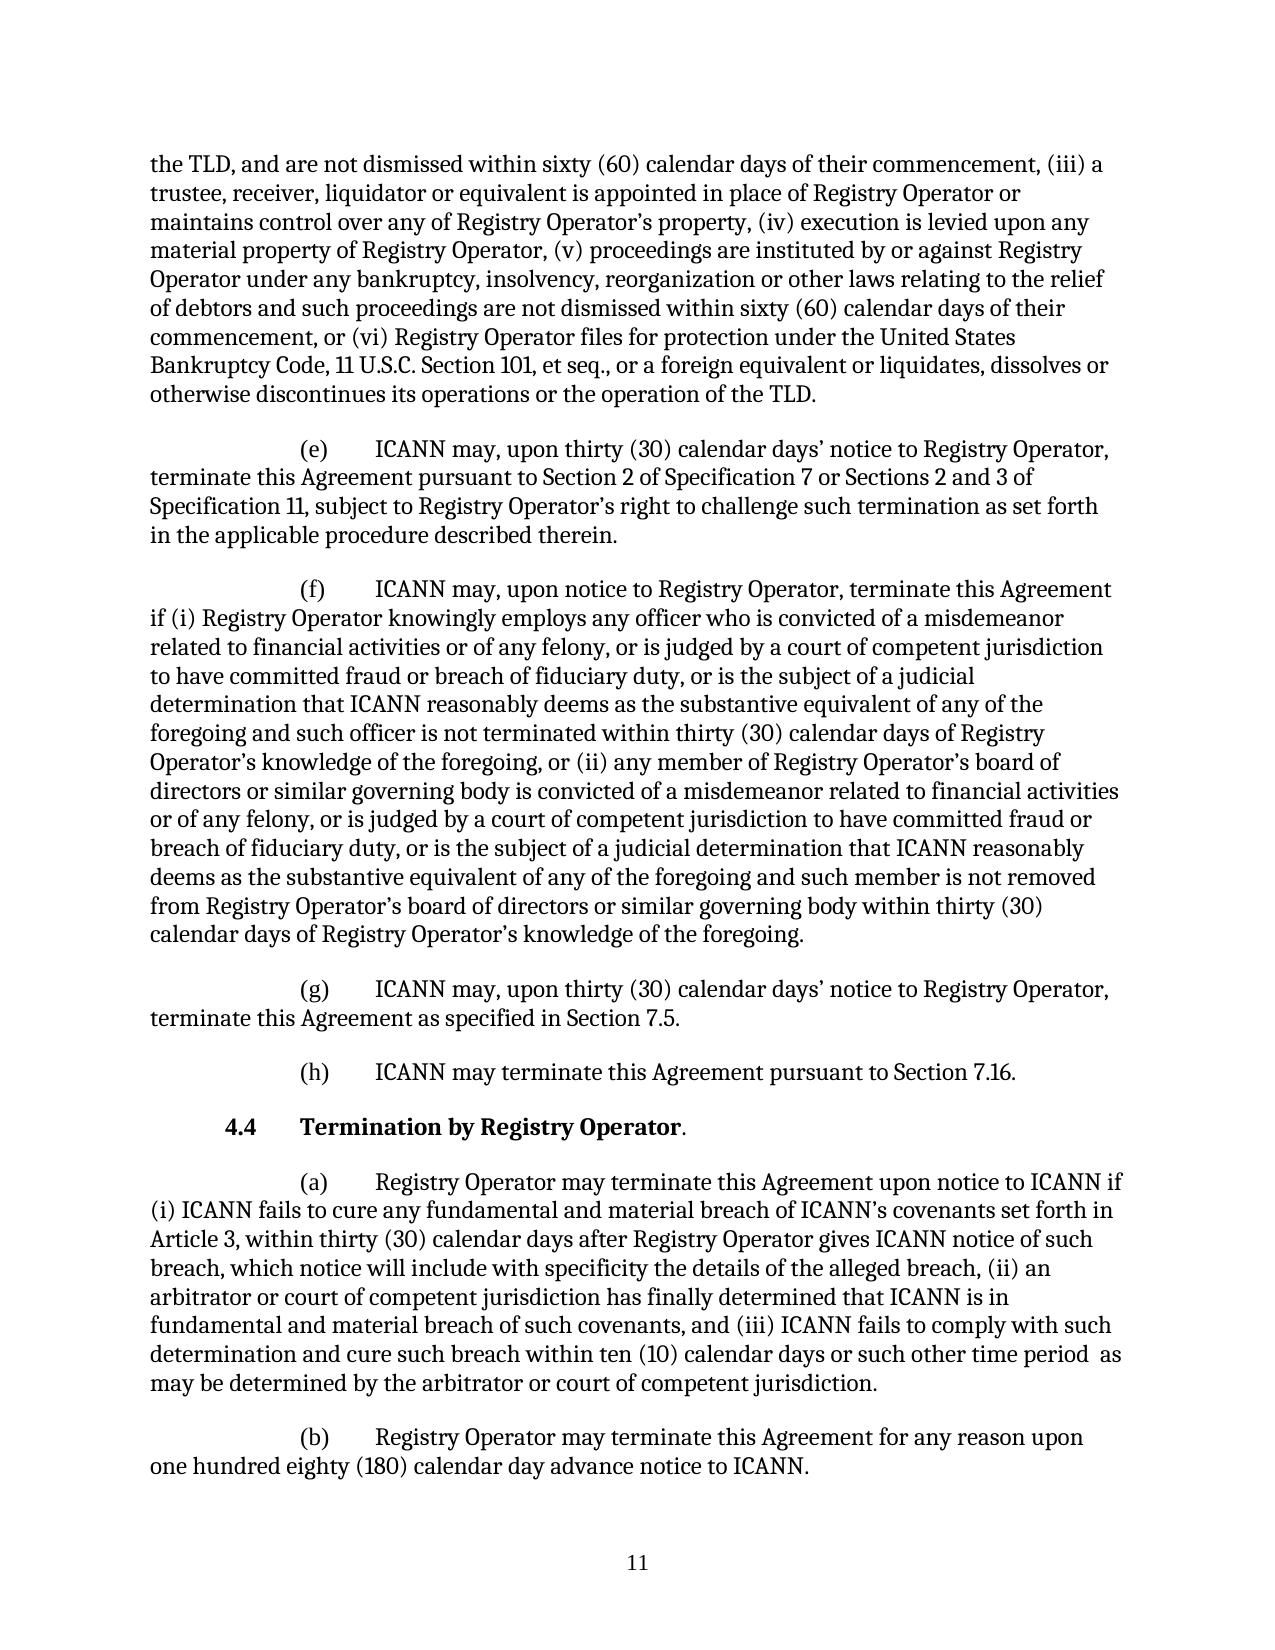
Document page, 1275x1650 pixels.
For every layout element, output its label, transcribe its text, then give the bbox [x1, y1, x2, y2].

text ICANN may, upon thirty (30) calendar days’ notice to Registry Operator, terminate this Agreement as specified in Section 7.5. [150, 974, 1125, 1032]
list (h) ICANN may terminate this Agreement pursuant to Section 7.16. [150, 1057, 1125, 1087]
text ICANN may, upon thirty (30) calendar days’ notice to Registry Operator, terminate this Agreement pursuant to Section 2 of Specification 7 or Sections 2 and 3 of Specification 11, subject to Registry Operator’s right to challenge such termination as set forth in the applicable procedure described therein. [150, 434, 1125, 549]
text Registry Operator may terminate this Agreement upon notice to ICANN if (i) ICANN fails to cure any fundamental and material breach of ICANN’s covenants set forth in Article 3, within thirty (30) calendar days after Registry Operator gives ICANN notice of such breach, which notice will include with specificity the details of the alleged breach, (ii) an arbitrator or court of competent jurisdiction has finally determined that ICANN is in fundamental and material breach of such covenants, and (iii) ICANN fails to comply with such determination and cure such breach within ten (10) calendar days or such other time period as may be determined by the arbitrator or court of competent jurisdiction. [150, 1167, 1125, 1397]
text Termination by Registry Operator. [150, 1112, 1125, 1142]
text ICANN may, upon notice to Registry Operator, terminate this Agreement if (i) Registry Operator knowingly employs any officer who is convicted of a misdemeanor related to financial activities or of any felony, or is judged by a court of competent jurisdiction to have committed fraud or breach of fiduciary duty, or is the subject of a judicial determination that ICANN reasonably deems as the substantive equivalent of any of the foregoing and such officer is not terminated within thirty (30) calendar days of Registry Operator’s knowledge of the foregoing, or (ii) any member of Registry Operator’s board of directors or similar governing body is convicted of a misdemeanor related to financial activities or of any felony, or is judged by a court of competent jurisdiction to have committed fraud or breach of fiduciary duty, or is the subject of a judicial determination that ICANN reasonably deems as the substantive equivalent of any of the foregoing and such member is not removed from Registry Operator’s board of directors or similar governing body within thirty (30) calendar days of Registry Operator’s knowledge of the foregoing. [150, 574, 1125, 949]
text Registry Operator may terminate this Agreement for any reason upon one hundred eighty (180) calendar day advance notice to ICANN. [150, 1422, 1125, 1481]
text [150, 150, 1125, 409]
